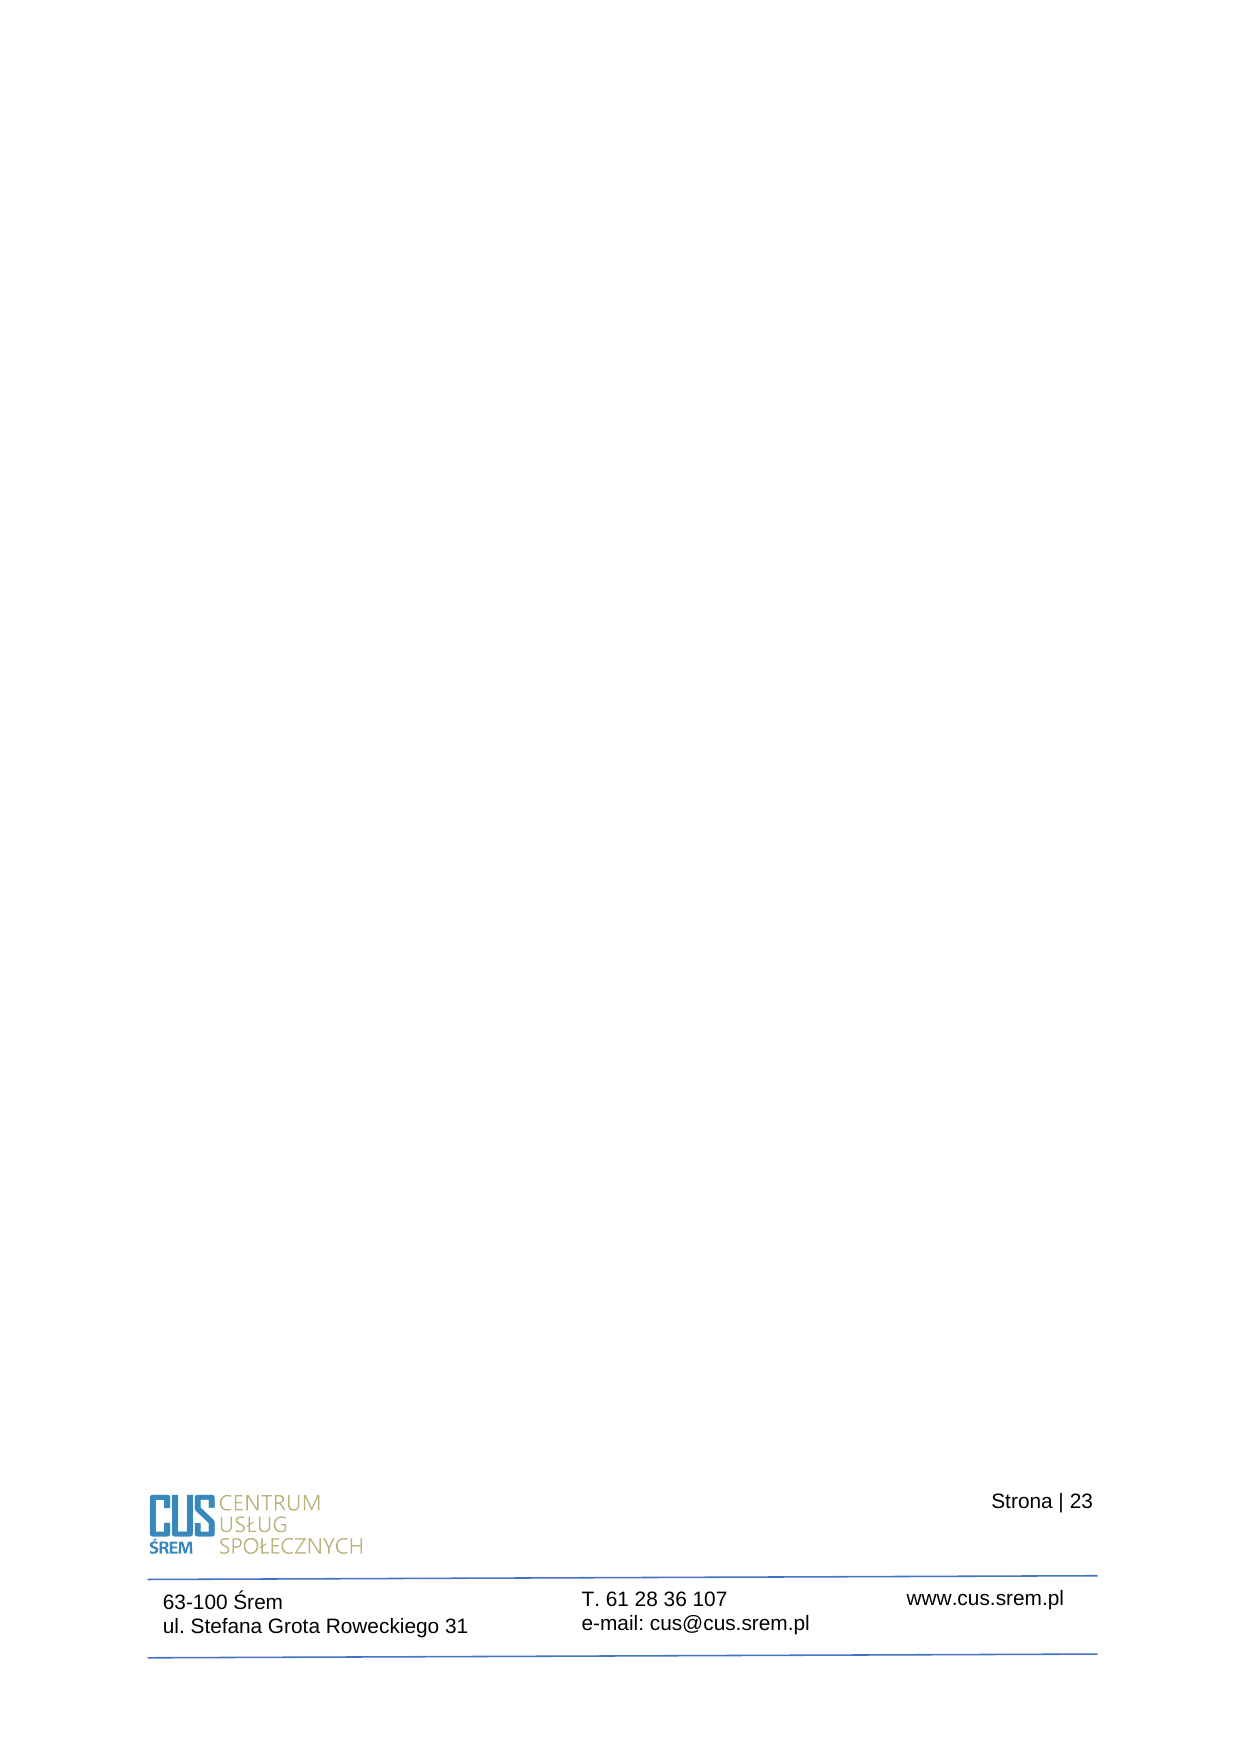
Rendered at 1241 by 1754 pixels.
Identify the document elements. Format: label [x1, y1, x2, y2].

picture [147, 1488, 364, 1559]
